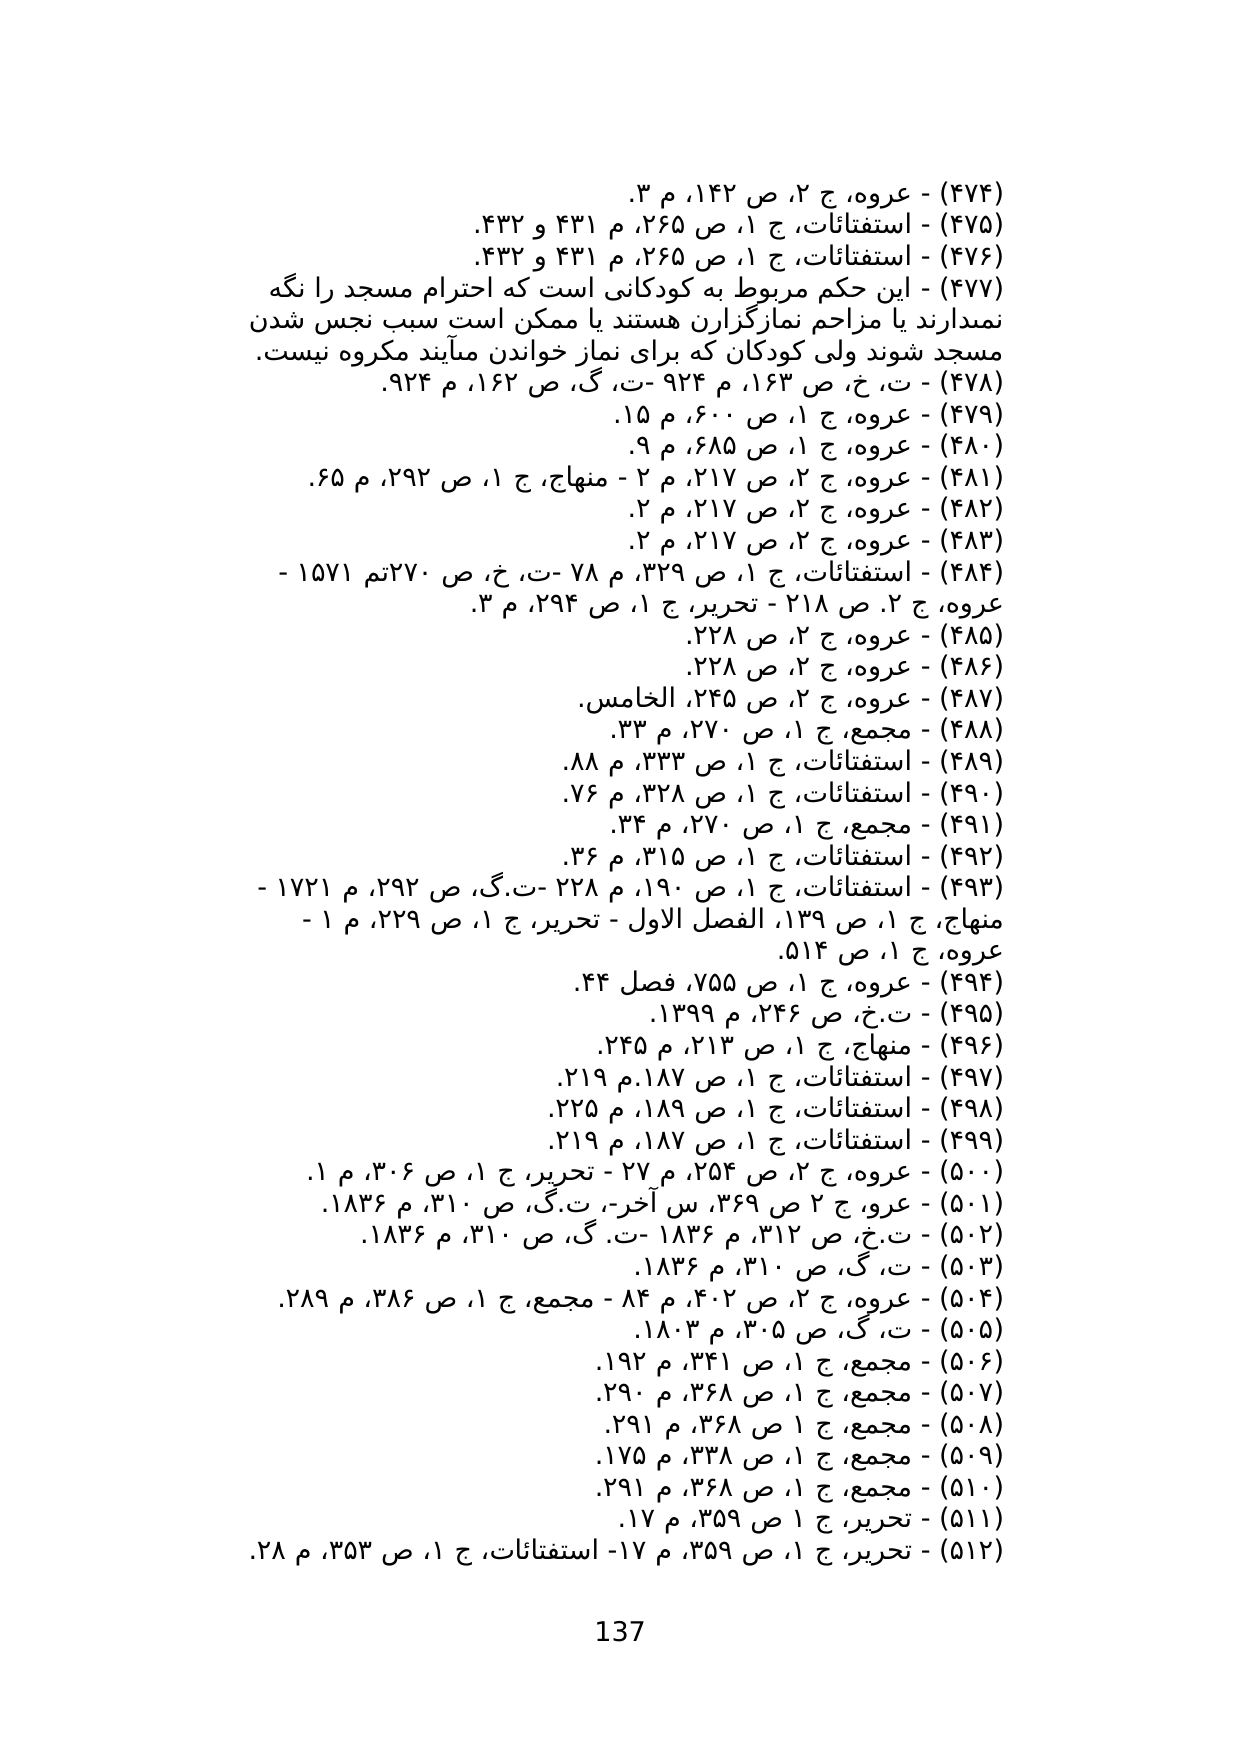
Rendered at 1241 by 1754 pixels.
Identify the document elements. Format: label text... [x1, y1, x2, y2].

text (۴۷۵) - استفتائات، ج ۱، ص ۲۶۵، م ۴۳۱ و ۴۳۲. [236, 209, 1004, 240]
text (۴۹۵) - ت.خ، ص ۲۴۶، م ۱۳۹۹. [236, 998, 1004, 1029]
text (۴۷۶) - استفتائات، ج ۱، ص ۲۶۵، م ۴۳۱ و ۴۳۲. [236, 240, 1004, 272]
text (۵۰۶) - مجمع، ج ۱، ص ۳۴۱، م ۱۹۲. [236, 1345, 1004, 1377]
text (۴۹۳) - استفتائات، ج ۱، ص ۱۹۰، م ۲۲۸ -ت.گ، ص ۲۹۲، م ۱۷۲۱ - منهاج، ج ۱، ص ۱۳۹، الفصل الاول - تحرير، ج ۱، ص ۲۲۹، م ۱ -عروه، ج ۱، ص ۵۱۴. [236, 872, 1004, 966]
text (۵۰۵) - ت، گ، ص ۳۰۵، م ۱۸۰۳. [236, 1313, 1004, 1345]
text (۴۹۱) - مجمع، ج ۱، ص ۲۷۰، م ۳۴. [236, 808, 1004, 840]
text (۴۷۹) - عروه، ج ۱، ص ۶۰۰، م ۱۵. [236, 398, 1004, 430]
text (۵۰۴) - عروه، ج ۲، ص ۴۰۲، م ۸۴ - مجمع، ج ۱، ص ۳۸۶، م ۲۸۹. [236, 1282, 1004, 1313]
text (۴۹۶) - منهاج، ج ۱، ص ۲۱۳، م ۲۴۵. [236, 1029, 1004, 1061]
text (۵۰۸) - مجمع، ج ۱ ص ۳۶۸، م ۲۹۱. [236, 1408, 1004, 1440]
text (۴۸۱) - عروه، ج ۲، ص ۲۱۷، م ۲ - منهاج، ج ۱، ص ۲۹۲، م ۶۵. [236, 461, 1004, 493]
text (۴۷۴) - عروه، ج ۲، ص ۱۴۲، م ۳. [236, 177, 1004, 209]
text (۵۱۲) - تحرير، ج ۱، ص ۳۵۹، م ۱۷- استفتائات، ج ۱، ص ۳۵۳، م ۲۸. [236, 1534, 1004, 1566]
text (۵۱۰) - مجمع، ج ۱، ص ۳۶۸، م ۲۹۱. [236, 1471, 1004, 1503]
text (۴۹۷) - استفتائات، ج ۱، ص ۱۸۷.م ۲۱۹. [236, 1061, 1004, 1092]
text (۴۷۸) - ت، خ، ص ۱۶۳، م ۹۲۴ -ت، گ، ص ۱۶۲، م ۹۲۴. [236, 367, 1004, 398]
text (۴۹۲) - استفتائات، ج ۱، ص ۳۱۵، م ۳۶. [236, 840, 1004, 872]
text (۵۰۳) - ت، گ، ص ۳۱۰، م ۱۸۳۶. [236, 1250, 1004, 1282]
text (۴۹۸) - استفتائات، ج ۱، ص ۱۸۹، م ۲۲۵. [236, 1092, 1004, 1124]
text (۴۸۲) - عروه، ج ۲، ص ۲۱۷، م ۲. [236, 493, 1004, 524]
text (۴۸۳) - عروه، ج ۲، ص ۲۱۷، م ۲. [236, 524, 1004, 556]
text (۴۸۰) - عروه، ج ۱، ص ۶۸۵، م ۹. [236, 430, 1004, 461]
text (۵۰۱) - عرو، ج ۲ ص ۳۶۹، س آخر-، ت.گ، ص ۳۱۰، م ۱۸۳۶. [236, 1187, 1004, 1219]
text (۵۰۲) - ت.خ، ص ۳۱۲، م ۱۸۳۶ -ت. گ، ص ۳۱۰، م ۱۸۳۶. [236, 1219, 1004, 1250]
text (۵۰۷) - مجمع، ج ۱، ص ۳۶۸، م ۲۹۰. [236, 1377, 1004, 1408]
text (۴۸۵) - عروه، ج ۲، ص ۲۲۸. [236, 619, 1004, 651]
text (۴۸۸) - مجمع، ج ۱، ص ۲۷۰، م ۳۳. [236, 714, 1004, 745]
text (۵۱۱) - تحرير، ج ۱ ص ۳۵۹، م ۱۷. [236, 1503, 1004, 1534]
text (۴۷۷) - اين حكم مربوط به كودكانى است كه احترام مسجد را نگه نمى‏دارند يا مزاحم نمازگزارن هستند يا ممكن است سبب نجس شدن مسجد شوند ولى كودكان كه براى نماز خواندن مى‏آيند مكروه نيست. [236, 272, 1004, 367]
text (۴۹۰) - استفتائات، ج ۱، ص ۳۲۸، م ۷۶. [236, 777, 1004, 808]
text (۴۸۷) - عروه، ج ۲، ص ۲۴۵، الخامس. [236, 682, 1004, 714]
text (۴۹۴) - عروه، ج ۱، ص ۷۵۵، فصل ۴۴. [236, 966, 1004, 998]
text (۴۸۴) - استفتائات، ج ۱، ص ۳۲۹، م ۷۸ -ت، خ، ص ۲۷۰ت‏م ۱۵۷۱ - عروه، ج ۲. ص ۲۱۸ - تحرير، ج ۱، ص ۲۹۴، م ۳. [236, 556, 1004, 619]
text (۴۹۹) - استفتائات، ج ۱، ص ۱۸۷، م ۲۱۹. [236, 1124, 1004, 1156]
text (۴۸۶) - عروه، ج ۲، ص ۲۲۸. [236, 651, 1004, 682]
text (۵۰۰) - عروه، ج ۲، ص ۲۵۴، م ۲۷ - تحرير، ج ۱، ص ۳۰۶، م ۱. [236, 1156, 1004, 1187]
text (۴۸۹) - استفتائات، ج ۱، ص ۳۳۳، م ۸۸. [236, 745, 1004, 777]
text (۵۰۹) - مجمع، ج ۱، ص ۳۳۸، م ۱۷۵. [236, 1440, 1004, 1471]
